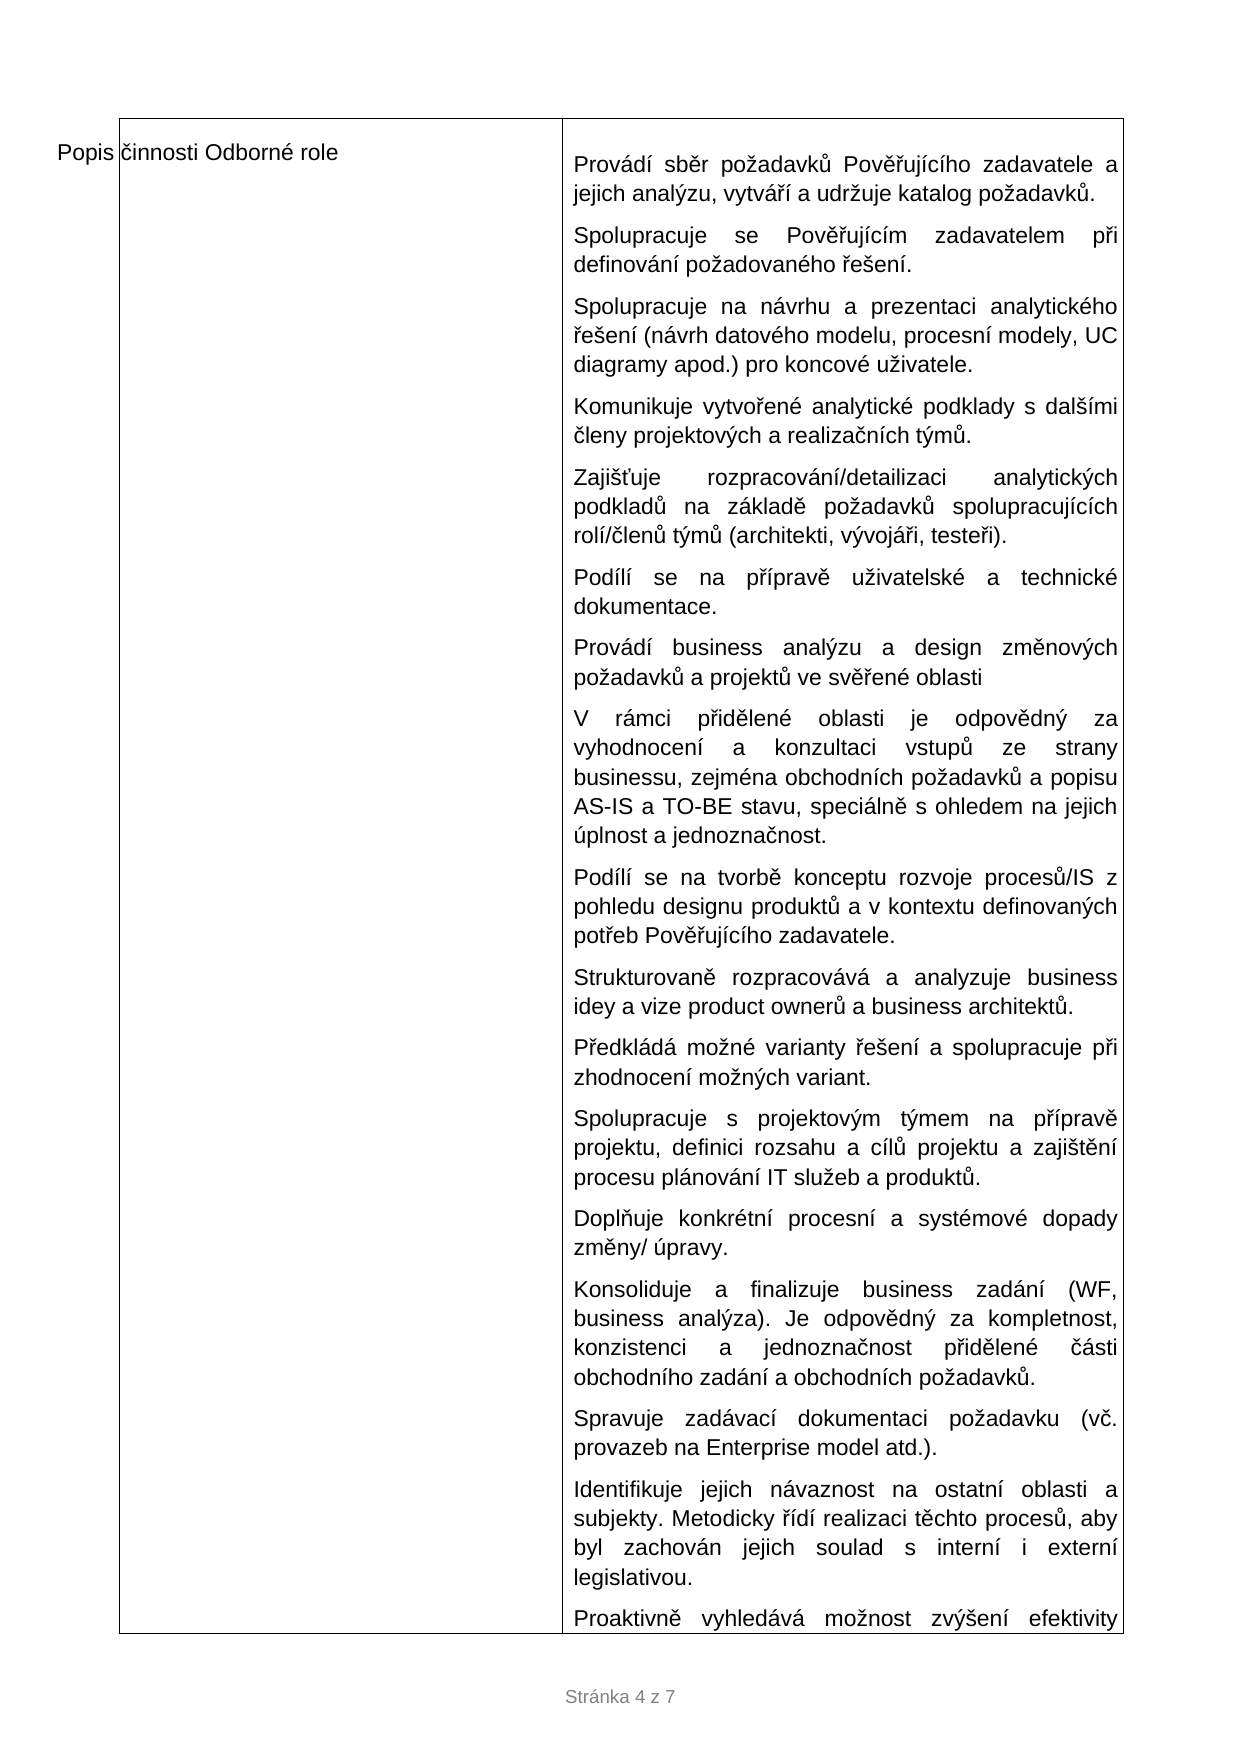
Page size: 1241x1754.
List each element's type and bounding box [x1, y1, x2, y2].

table_cell [563, 119, 1123, 1632]
table_cell [120, 119, 562, 1632]
